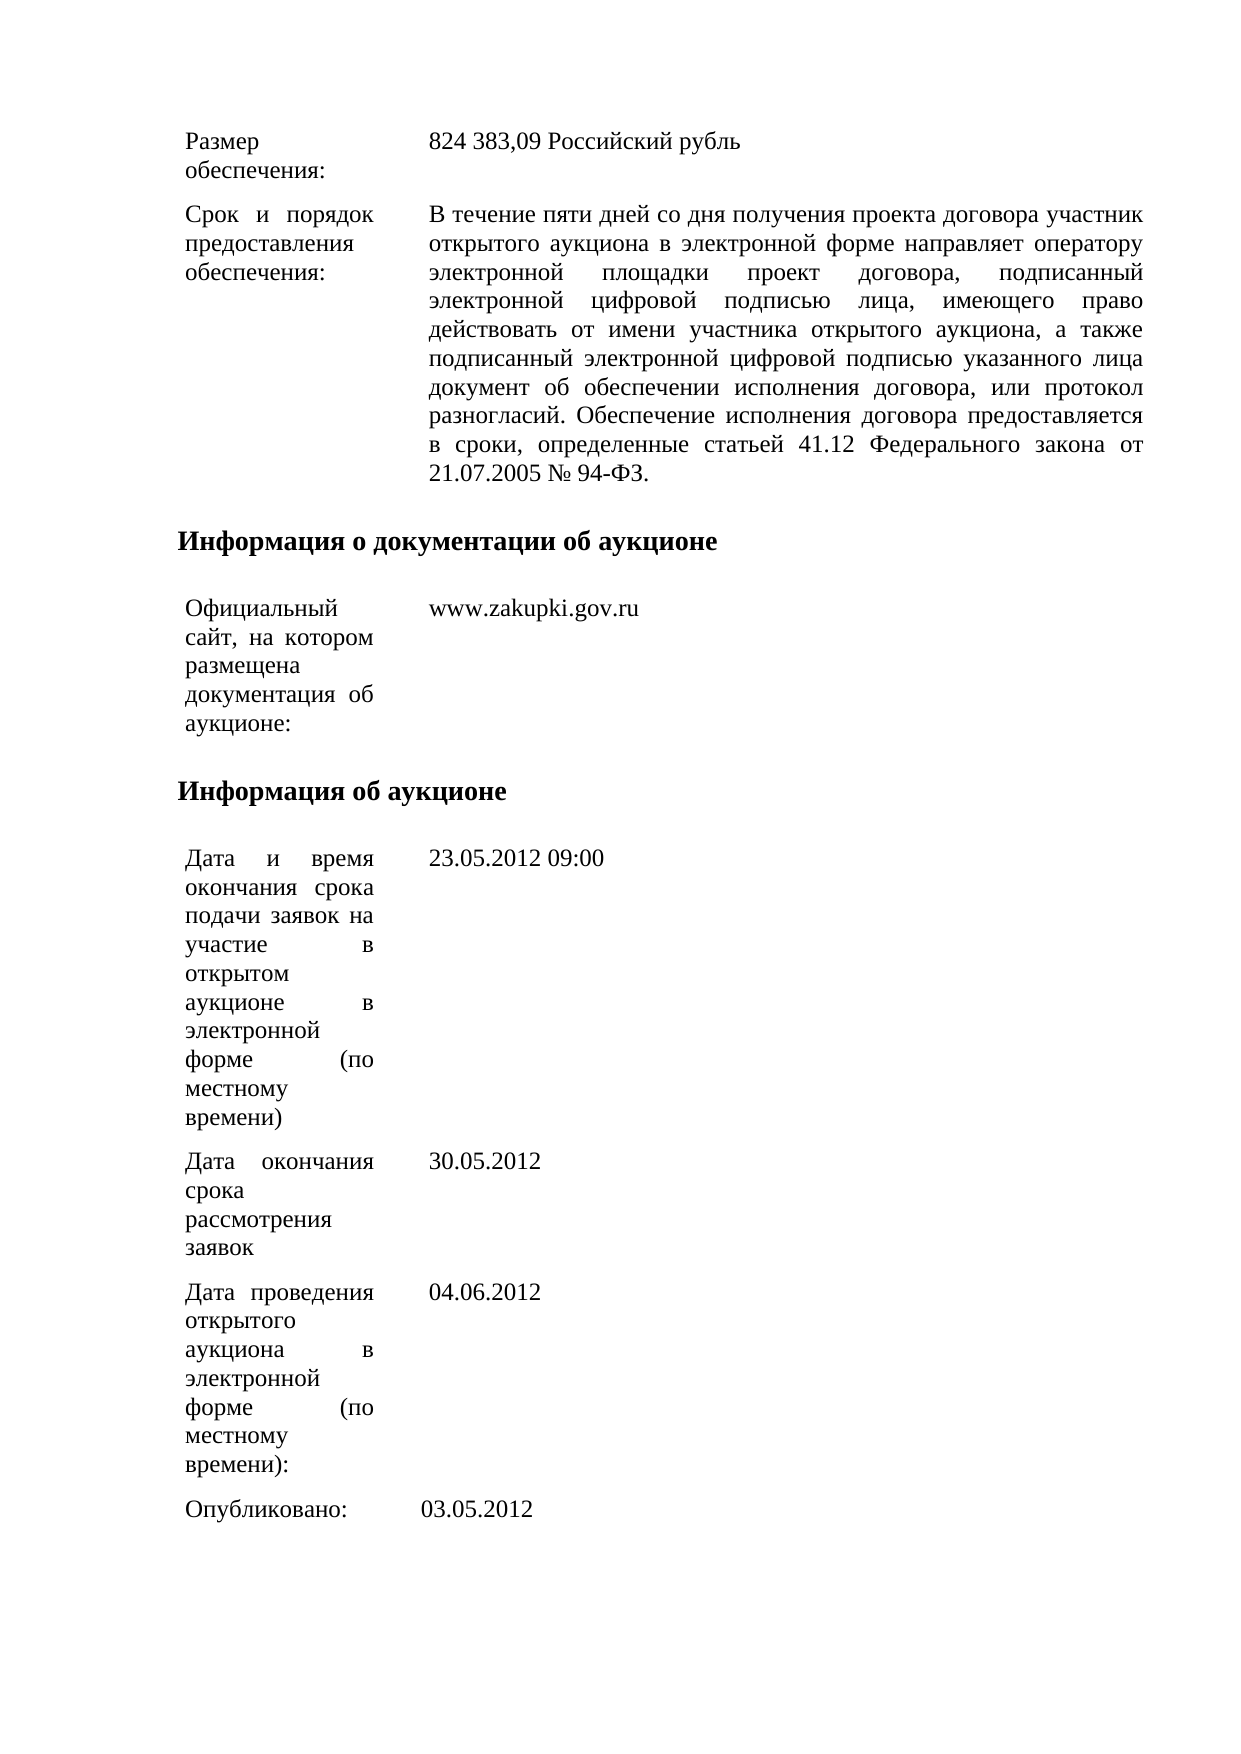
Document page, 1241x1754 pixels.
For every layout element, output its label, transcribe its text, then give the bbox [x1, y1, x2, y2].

table_cell Срок и порядок предоставления обеспечения: [177, 191, 421, 494]
table_cell Дата окончания срока рассмотрения заявок [177, 1138, 421, 1269]
text Информация об аукционе [177, 774, 1152, 806]
table_header 23.05.2012 09:00 [421, 835, 1152, 1138]
text Информация о документации об аукционе [177, 523, 1152, 556]
table_header Дата и время окончания срока подачи заявок на участие в открытом аукционе в электронной форме (по местному времени) [177, 835, 421, 1138]
table_header www.zakupki.gov.ru [421, 585, 1152, 744]
table_header 03.05.2012 [421, 1486, 1152, 1530]
table_cell Дата проведения открытого аукциона в электронной форме (по местному времени): [177, 1269, 421, 1486]
table_cell 30.05.2012 [421, 1138, 1152, 1269]
table_cell В течение пяти дней со дня получения проекта договора участник открытого аукциона в электронной форме направляет оператору электронной площадки проект договора, подписанный электронной цифровой подписью лица, имеющего право действовать от имени участника открытого аукциона, а также подписанный электронной цифровой подписью указанного лица документ об обеспечении исполнения договора, или протокол разногласий. Обеспечение исполнения договора предоставляется в сроки, определенные статьей 41.12 Федерального закона от 21.07.2005 № 94-ФЗ. [421, 191, 1152, 494]
table_header Размер обеспечения: [177, 118, 421, 191]
table_cell 04.06.2012 [421, 1269, 1152, 1486]
table_header 824 383,09 Российский рубль [421, 118, 1152, 191]
table_header Официальный сайт, на котором размещена документация об аукционе: [177, 585, 421, 744]
table_header Опубликовано: [177, 1486, 421, 1530]
